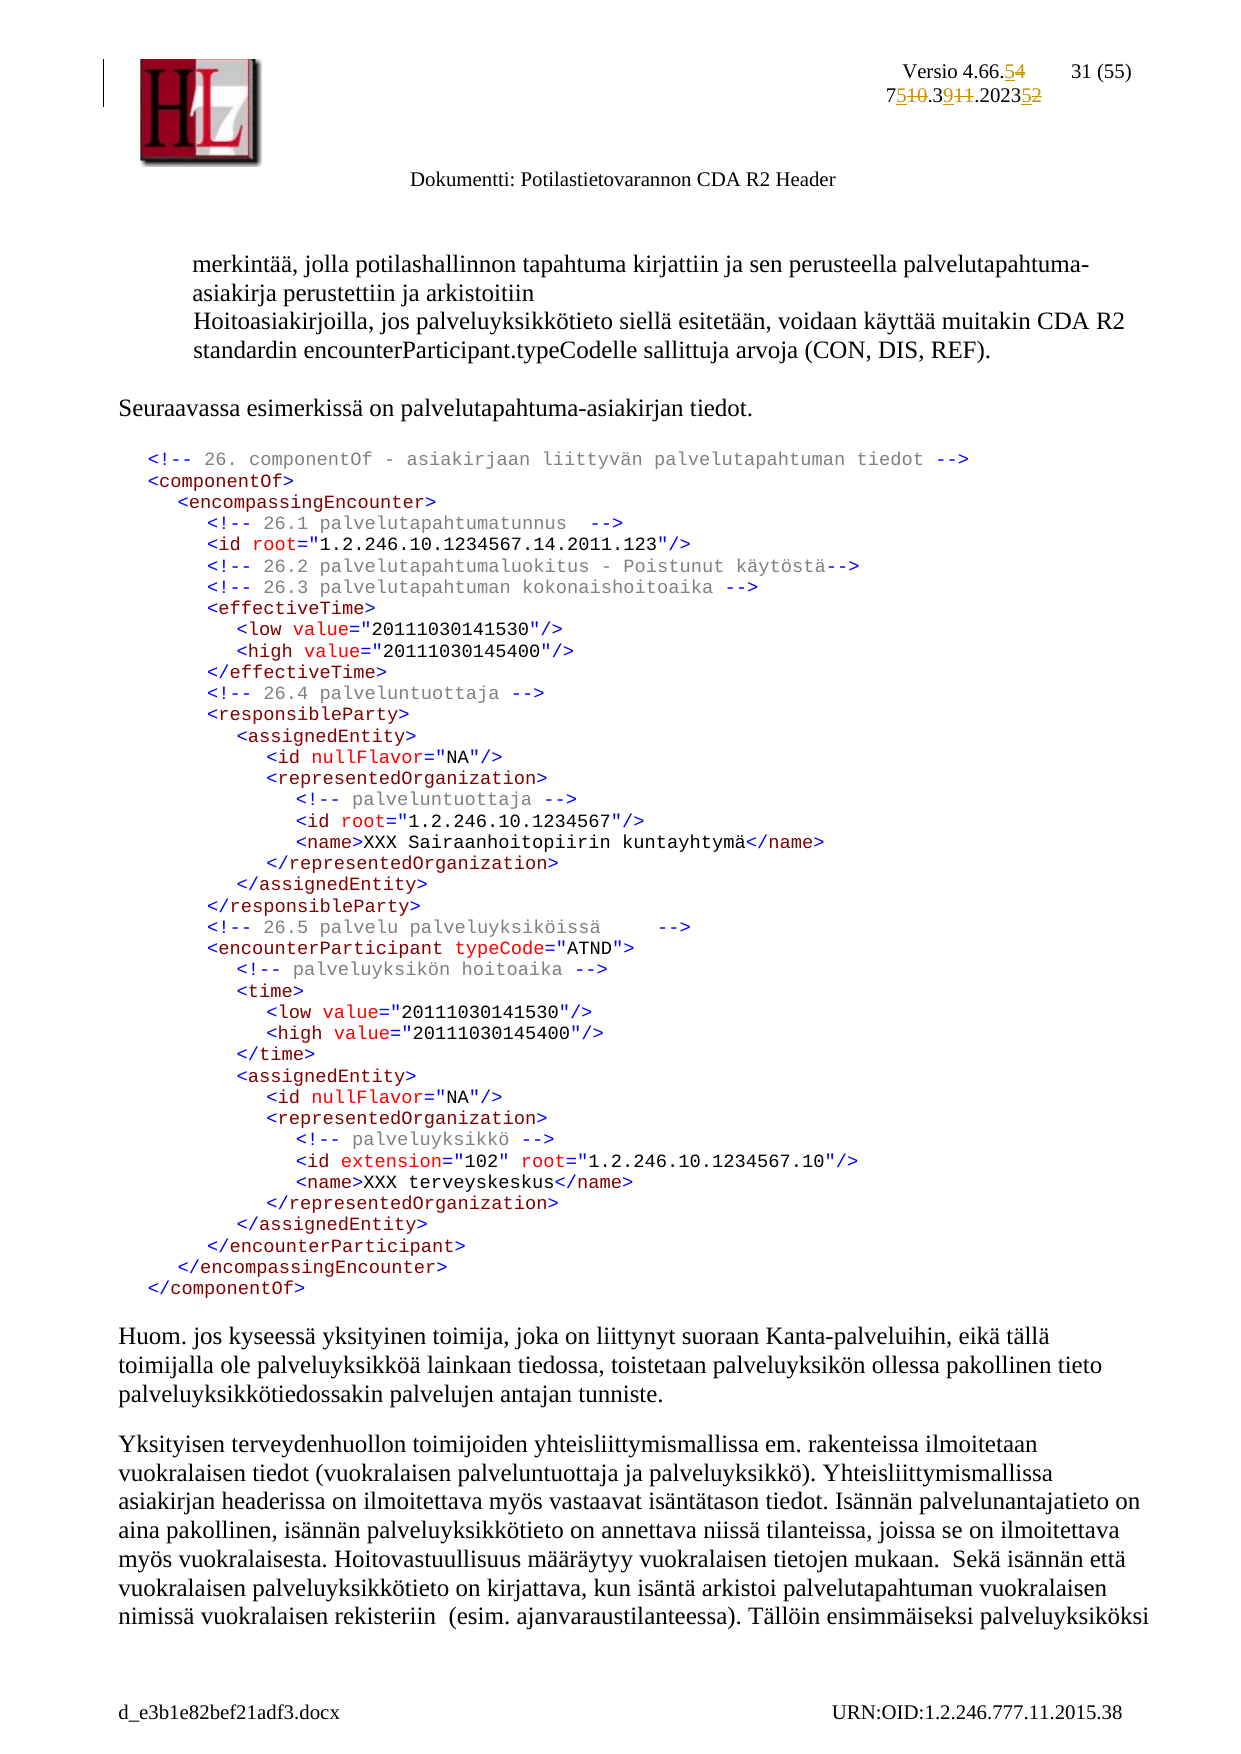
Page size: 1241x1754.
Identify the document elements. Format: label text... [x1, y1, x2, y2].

text <id nullFlavor="NA"/> [118, 748, 1152, 769]
text <encounterParticipant typeCode="ATND"> [118, 939, 1152, 960]
text <encompassingEncounter> [118, 493, 1152, 514]
text <!-- 26.3 palvelutapahtuman kokonaishoitoaika --> [118, 578, 1152, 599]
text <time> [118, 981, 1152, 1003]
text </time> [118, 1045, 1152, 1066]
text <!-- palveluntuottaja --> [118, 790, 1152, 811]
text </encompassingEncounter> [118, 1258, 1152, 1279]
text <!-- palveluyksikön hoitoaika --> [118, 960, 1152, 981]
text </representedOrganization> [118, 854, 1152, 875]
text <representedOrganization> [118, 769, 1152, 790]
text <low value="20111030141530"/> [118, 620, 1152, 641]
text <id nullFlavor="NA"/> [118, 1088, 1152, 1109]
text Huom. jos kyseessä yksityinen toimija, joka on liittynyt suoraan Kanta-palveluihin, eikä tällä toimijalla ole palveluyksikköä lainkaan tiedossa, toistetaan palveluyksikön ollessa pakollinen tieto palveluyksikkötiedossakin palvelujen antajan tunniste. [118, 1321, 1152, 1408]
text <name>XXX terveyskeskus</name> [118, 1173, 1152, 1194]
text <low value="20111030141530"/> [118, 1003, 1152, 1024]
text <assignedEntity> [118, 1066, 1152, 1088]
text <!-- 26.4 palveluntuottaja --> [118, 684, 1152, 705]
text <id root="1.2.246.10.1234567.14.2011.123"/> [118, 535, 1152, 556]
text <name>XXX Sairaanhoitopiirin kuntayhtymä</name> [118, 833, 1152, 854]
text Seuraavassa esimerkissä on palvelutapahtuma-asiakirjan tiedot. [118, 393, 1152, 421]
text </assignedEntity> [118, 1215, 1152, 1236]
text <responsibleParty> [118, 705, 1152, 726]
text <high value="20111030145400"/> [118, 641, 1152, 663]
text </componentOf> [118, 1279, 1152, 1300]
text <componentOf> [118, 471, 1152, 493]
text <!-- 26.1 palvelutapahtumatunnus --> [118, 514, 1152, 535]
text <!-- palveluyksikkö --> [118, 1130, 1152, 1151]
text <!-- 26.5 palvelu palveluyksiköissä --> [118, 918, 1152, 939]
text </assignedEntity> [118, 875, 1152, 896]
text </responsibleParty> [118, 896, 1152, 918]
text <effectiveTime> [118, 599, 1152, 620]
text <id root="1.2.246.10.1234567"/> [118, 811, 1152, 833]
text <!-- 26. componentOf - asiakirjaan liittyvän palvelutapahtuman tiedot --> [118, 450, 1152, 471]
text </representedOrganization> [118, 1194, 1152, 1215]
text <assignedEntity> [118, 726, 1152, 748]
text </encounterParticipant> [118, 1236, 1152, 1258]
text <!-- 26.2 palvelutapahtumaluokitus - Poistunut käytöstä--> [118, 556, 1152, 578]
text <high value="20111030145400"/> [118, 1024, 1152, 1045]
text Hoitoasiakirjoilla, jos palveluyksikkötieto siellä esitetään, voidaan käyttää muitakin CDA R2 standardin encounterParticipant.typeCodelle sallittuja arvoja (CON, DIS, REF). [193, 306, 1152, 364]
picture [140, 59, 263, 167]
text <representedOrganization> [118, 1109, 1152, 1130]
text <id extension="102" root="1.2.246.10.1234567.10"/> [118, 1151, 1152, 1173]
text </effectiveTime> [118, 663, 1152, 684]
